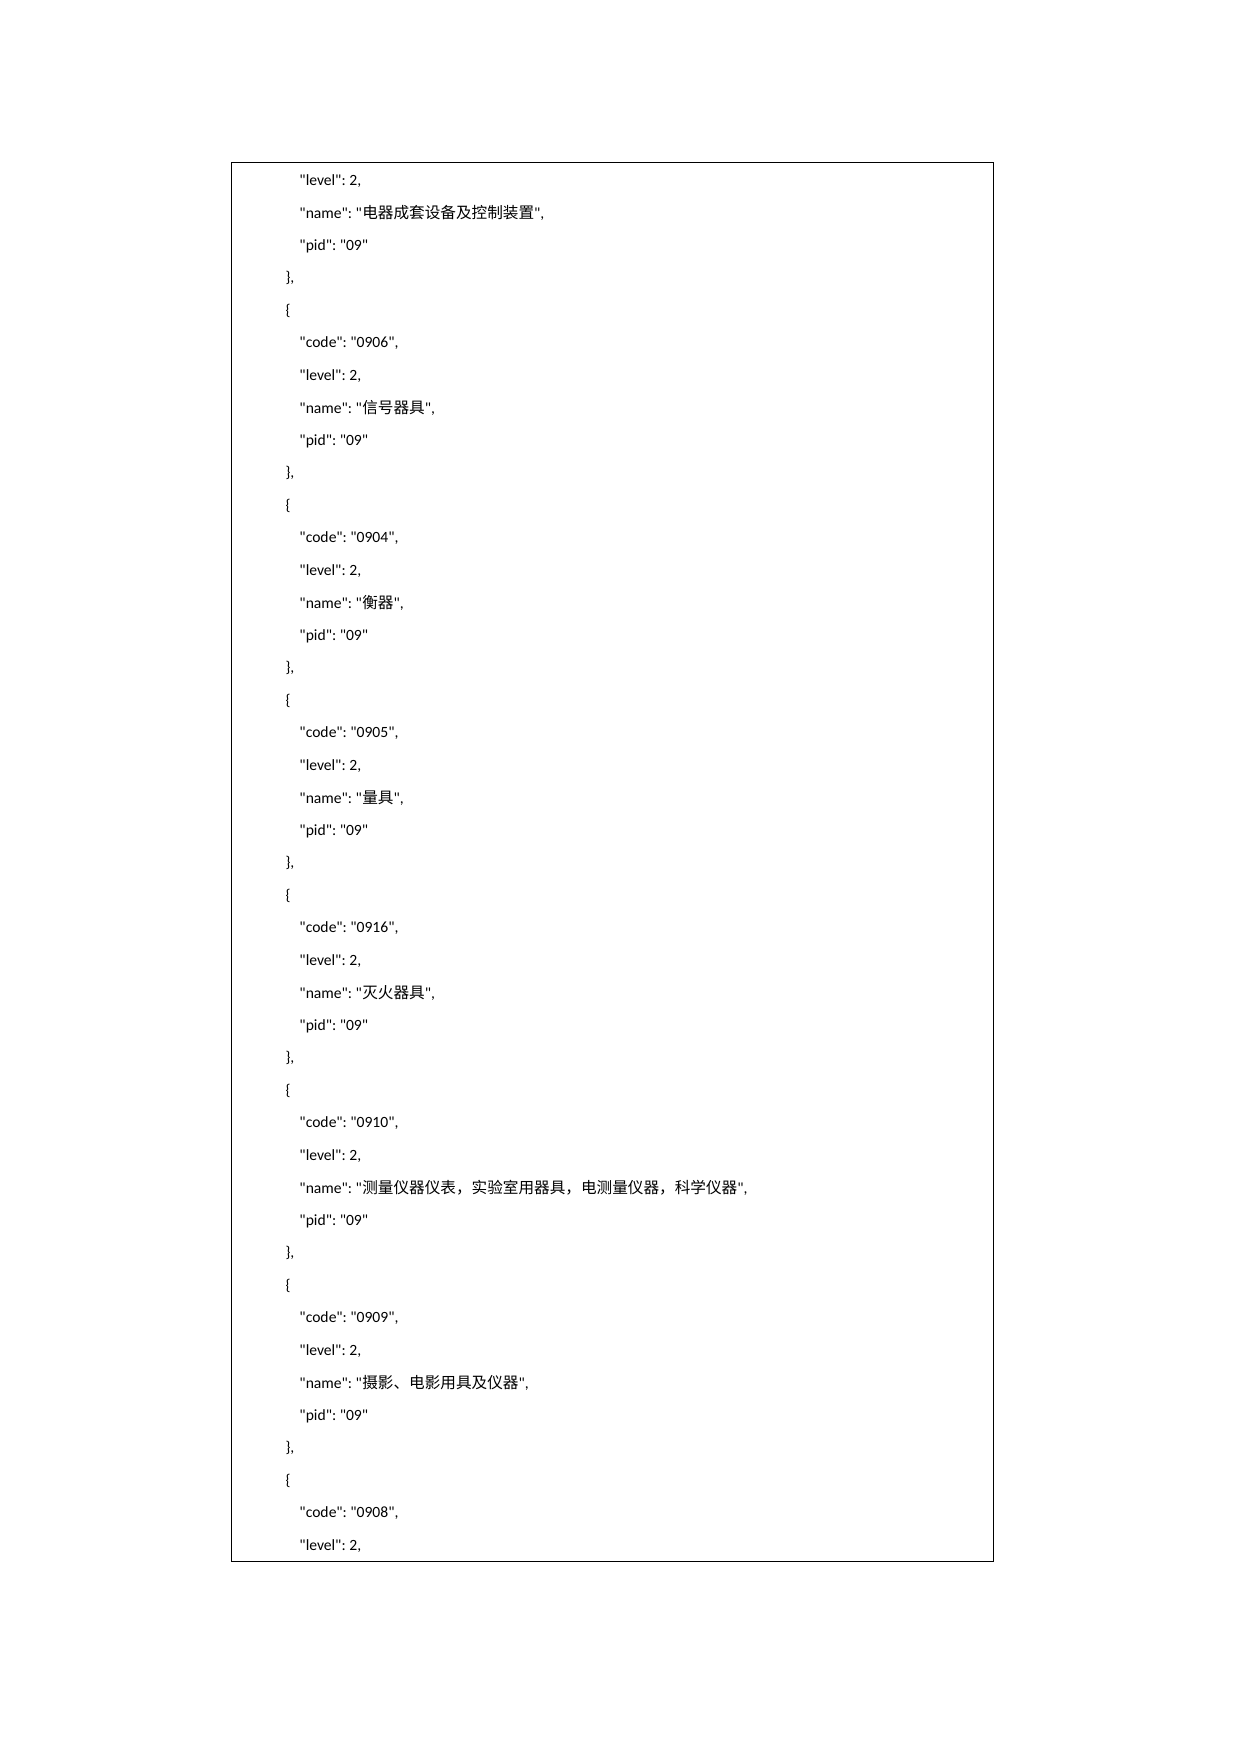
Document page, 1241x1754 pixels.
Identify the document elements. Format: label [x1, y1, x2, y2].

table_header [232, 163, 993, 1561]
